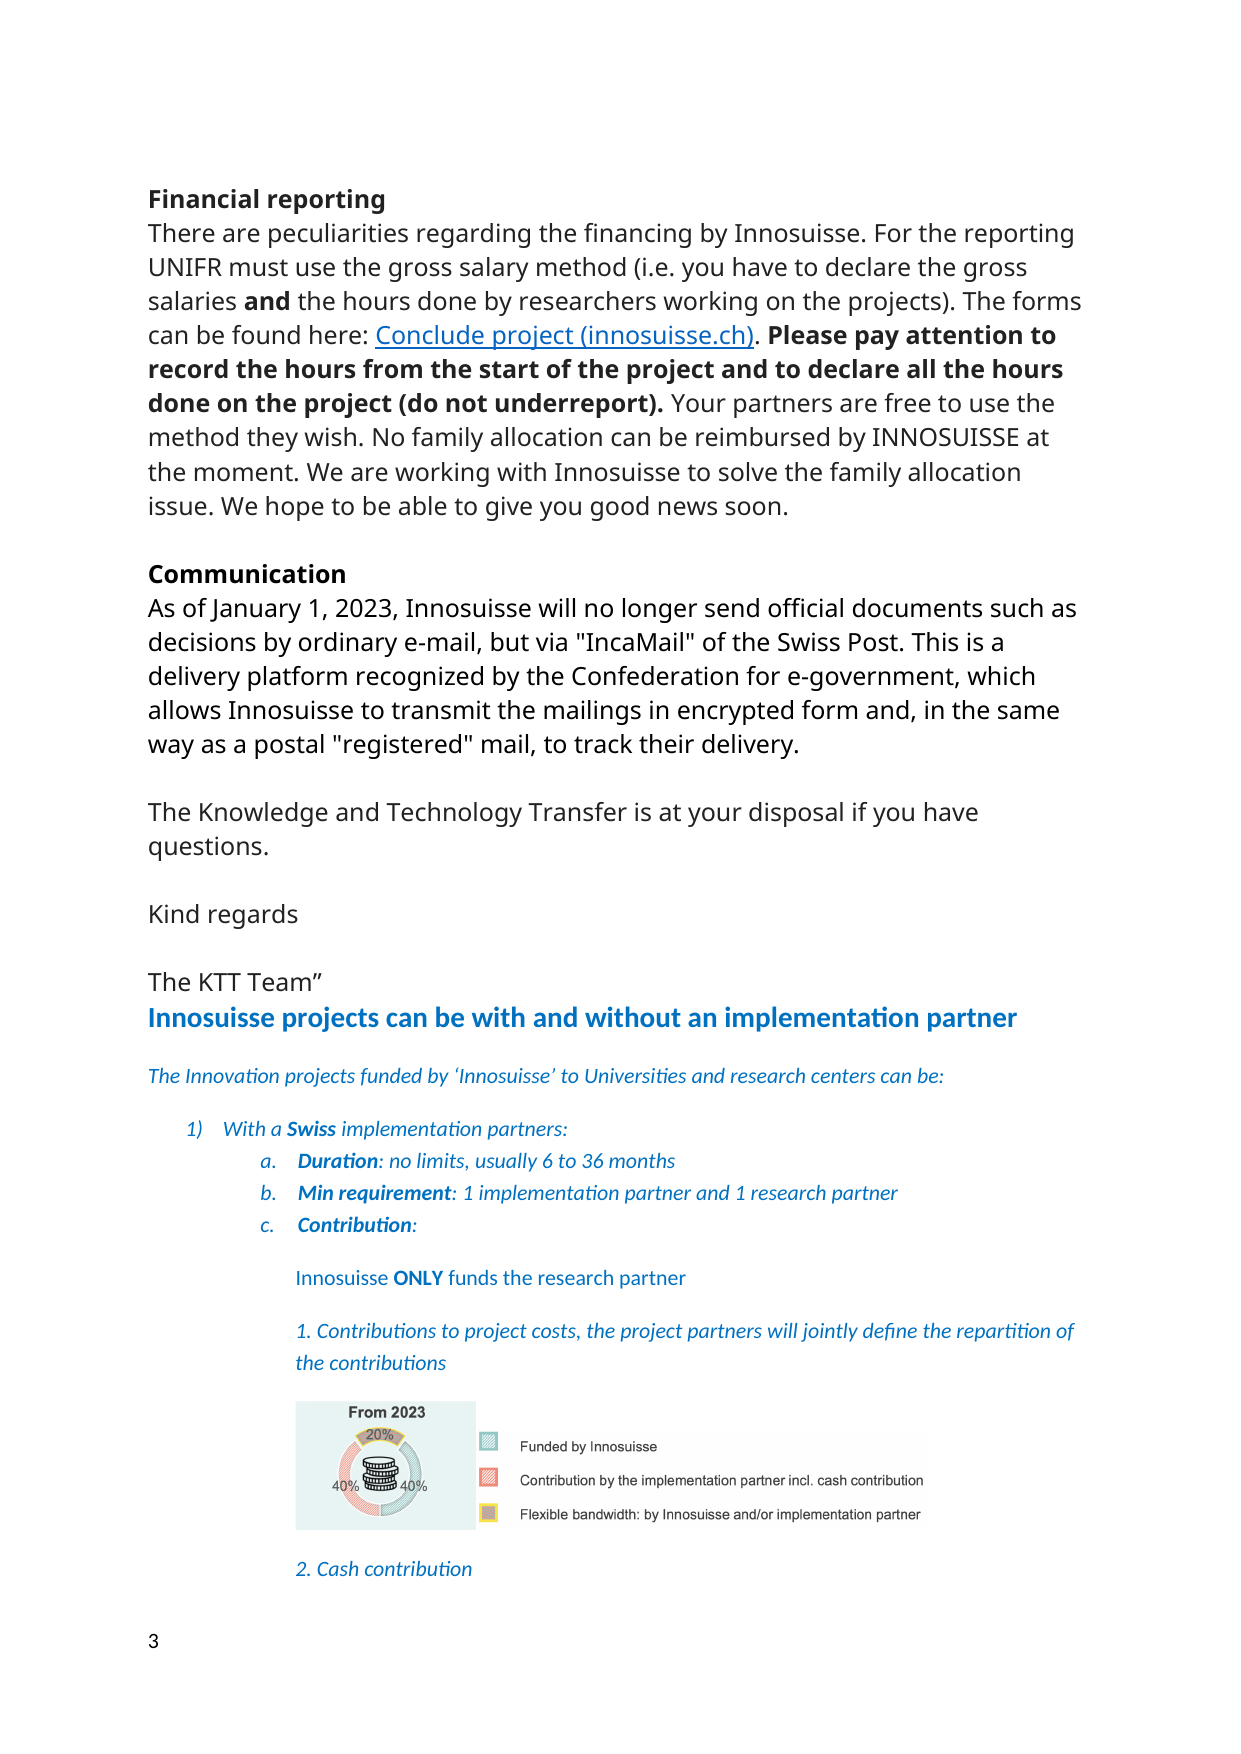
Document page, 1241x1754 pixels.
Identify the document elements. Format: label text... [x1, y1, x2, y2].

text Communication [148, 556, 1093, 590]
text The KTT Team” [148, 965, 1093, 999]
text 1. Contributions to project costs, the project partners will jointly define the repartition of the contributions [295, 1317, 1093, 1376]
text The Innovation projects funded by ‘Innosuisse’ to Universities and research centers can be: [148, 1063, 1093, 1089]
list Duration: no limits, usually 6 to 36 months [260, 1147, 1093, 1174]
picture [295, 1401, 928, 1530]
text Innosuisse ONLY funds the research partner [223, 1264, 1093, 1291]
text There are peculiarities regarding the financing by Innosuisse. For the reporting UNIFR must use the gross salary method (i.e. you have to declare the gross salaries and the hours done by researchers working on the projects). The forms can be found here: Conclude project (innosuisse.ch). Please pay attention to record the hours from the start of the project and to declare all the hours done on the project (do not underreport). Your partners are free to use the method they wish. No family allocation can be reimbursed by INNOSUISSE at the moment. We are working with Innosuisse to solve the family allocation issue. We hope to be able to give you good news soon. [148, 216, 1093, 522]
text As of January 1, 2023, Innosuisse will no longer send official documents such as decisions by ordinary e-mail, but via "IncaMail" of the Swiss Post. This is a delivery platform recognized by the Confederation for e-government, which allows Innosuisse to transmit the mailings in encrypted form and, in the same way as a postal "registered" mail, to track their delivery. [148, 590, 1093, 761]
text Kind regards [148, 897, 1093, 931]
text Financial reporting [148, 182, 1093, 216]
list Min requirement: 1 implementation partner and 1 research partner [260, 1179, 1093, 1206]
list With a Swiss implementation partners: [185, 1116, 1093, 1142]
text The Knowledge and Technology Transfer is at your disposal if you have questions. [148, 795, 1093, 863]
text 2. Cash contribution [295, 1556, 1093, 1582]
text Innosuisse projects can be with and without an implementation partner [148, 999, 1093, 1035]
list Contribution: [260, 1211, 1093, 1238]
